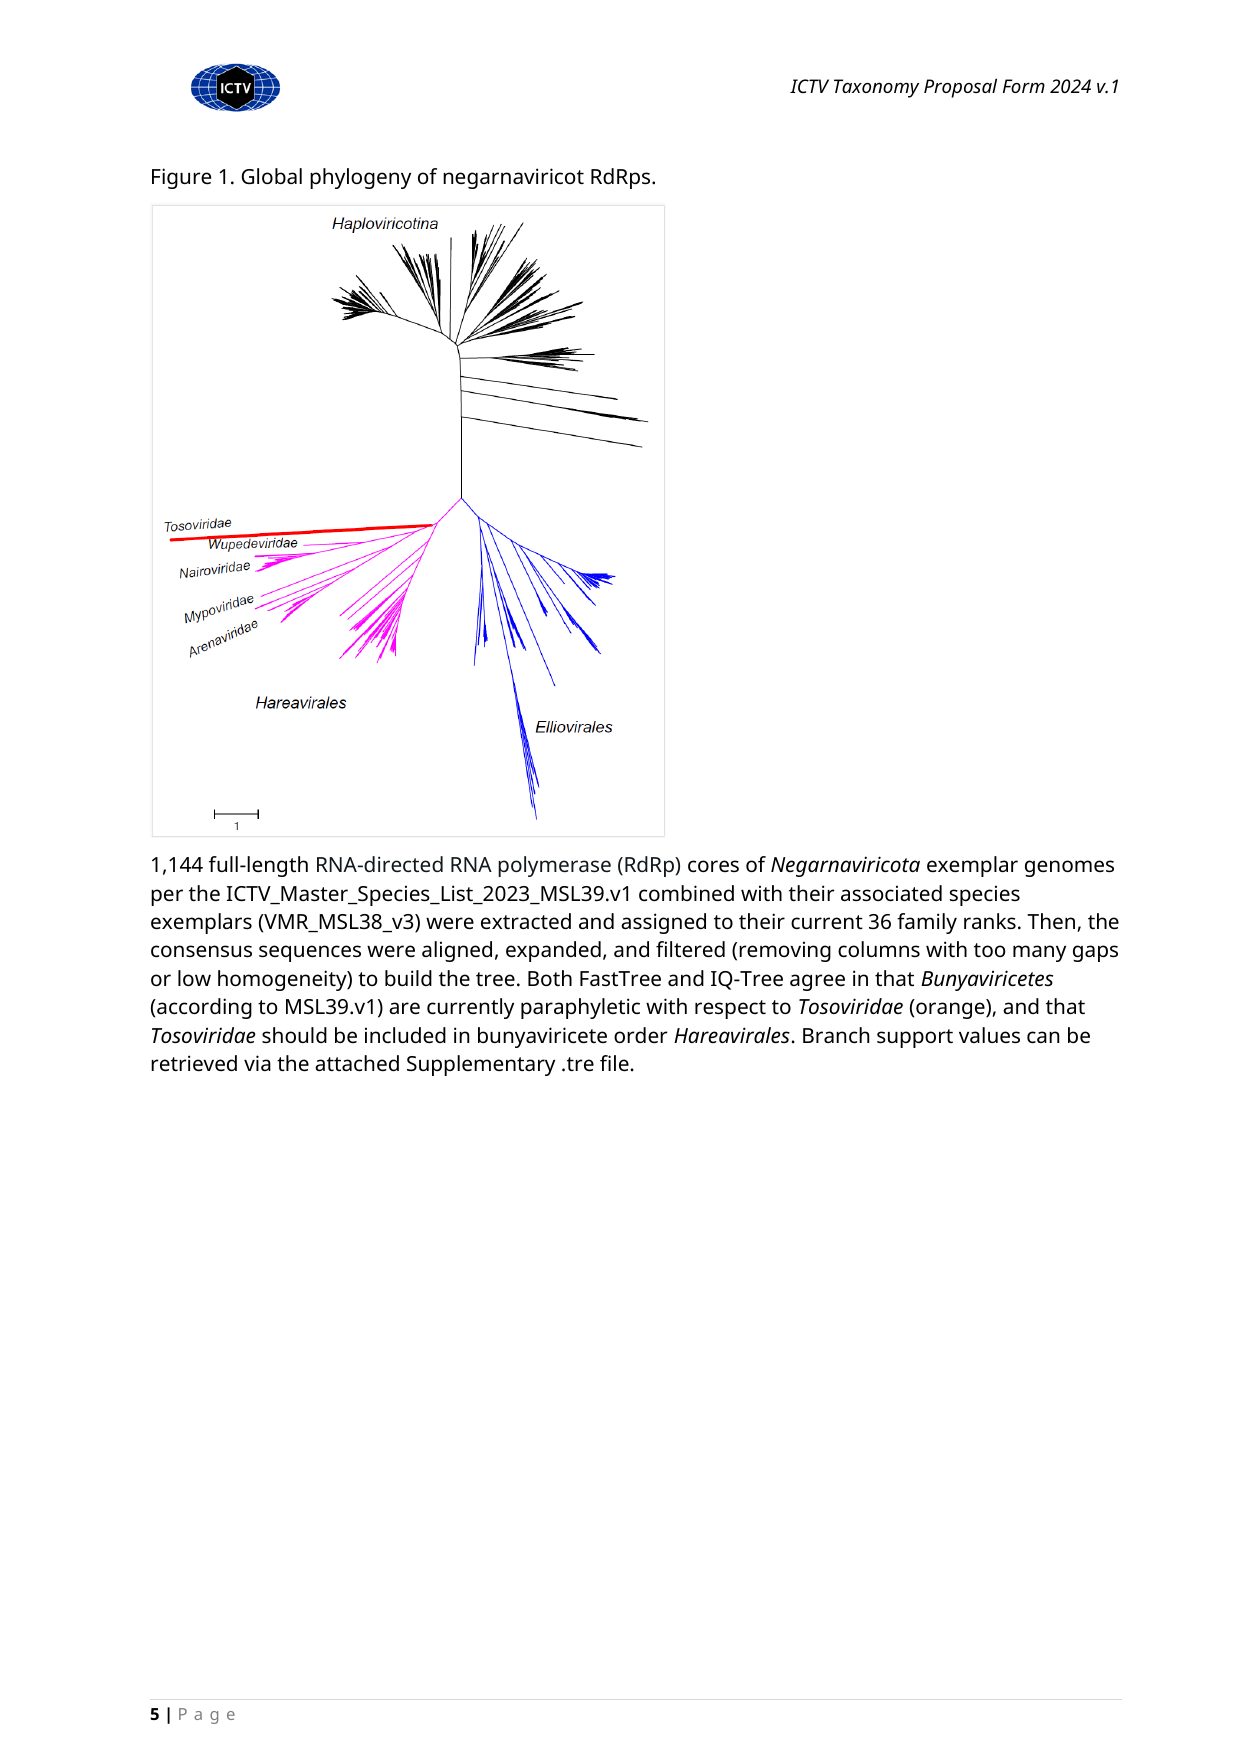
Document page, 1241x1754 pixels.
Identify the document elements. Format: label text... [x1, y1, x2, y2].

picture [190, 56, 282, 113]
text Figure 1. Global phylogeny of negarnaviricot RdRps. [150, 162, 1122, 191]
picture [150, 203, 666, 838]
text 1,144 full-length RNA-directed RNA polymerase (RdRp) cores of Negarnaviricota exemplar genomes per the ICTV_Master_Species_List_2023_MSL39.v1 combined with their associated species exemplars (VMR_MSL38_v3) were extracted and assigned to their current 36 family ranks. Then, the consensus sequences were aligned, expanded, and filtered (removing columns with too many gaps or low homogeneity) to build the tree. Both FastTree and IQ-Tree agree in that Bunyaviricetes (according to MSL39.v1) are currently paraphyletic with respect to Tosoviridae (orange), and that Tosoviridae should be included in bunyaviricete order Hareavirales. Branch support values can be retrieved via the attached Supplementary .tre file. [150, 850, 1122, 1078]
